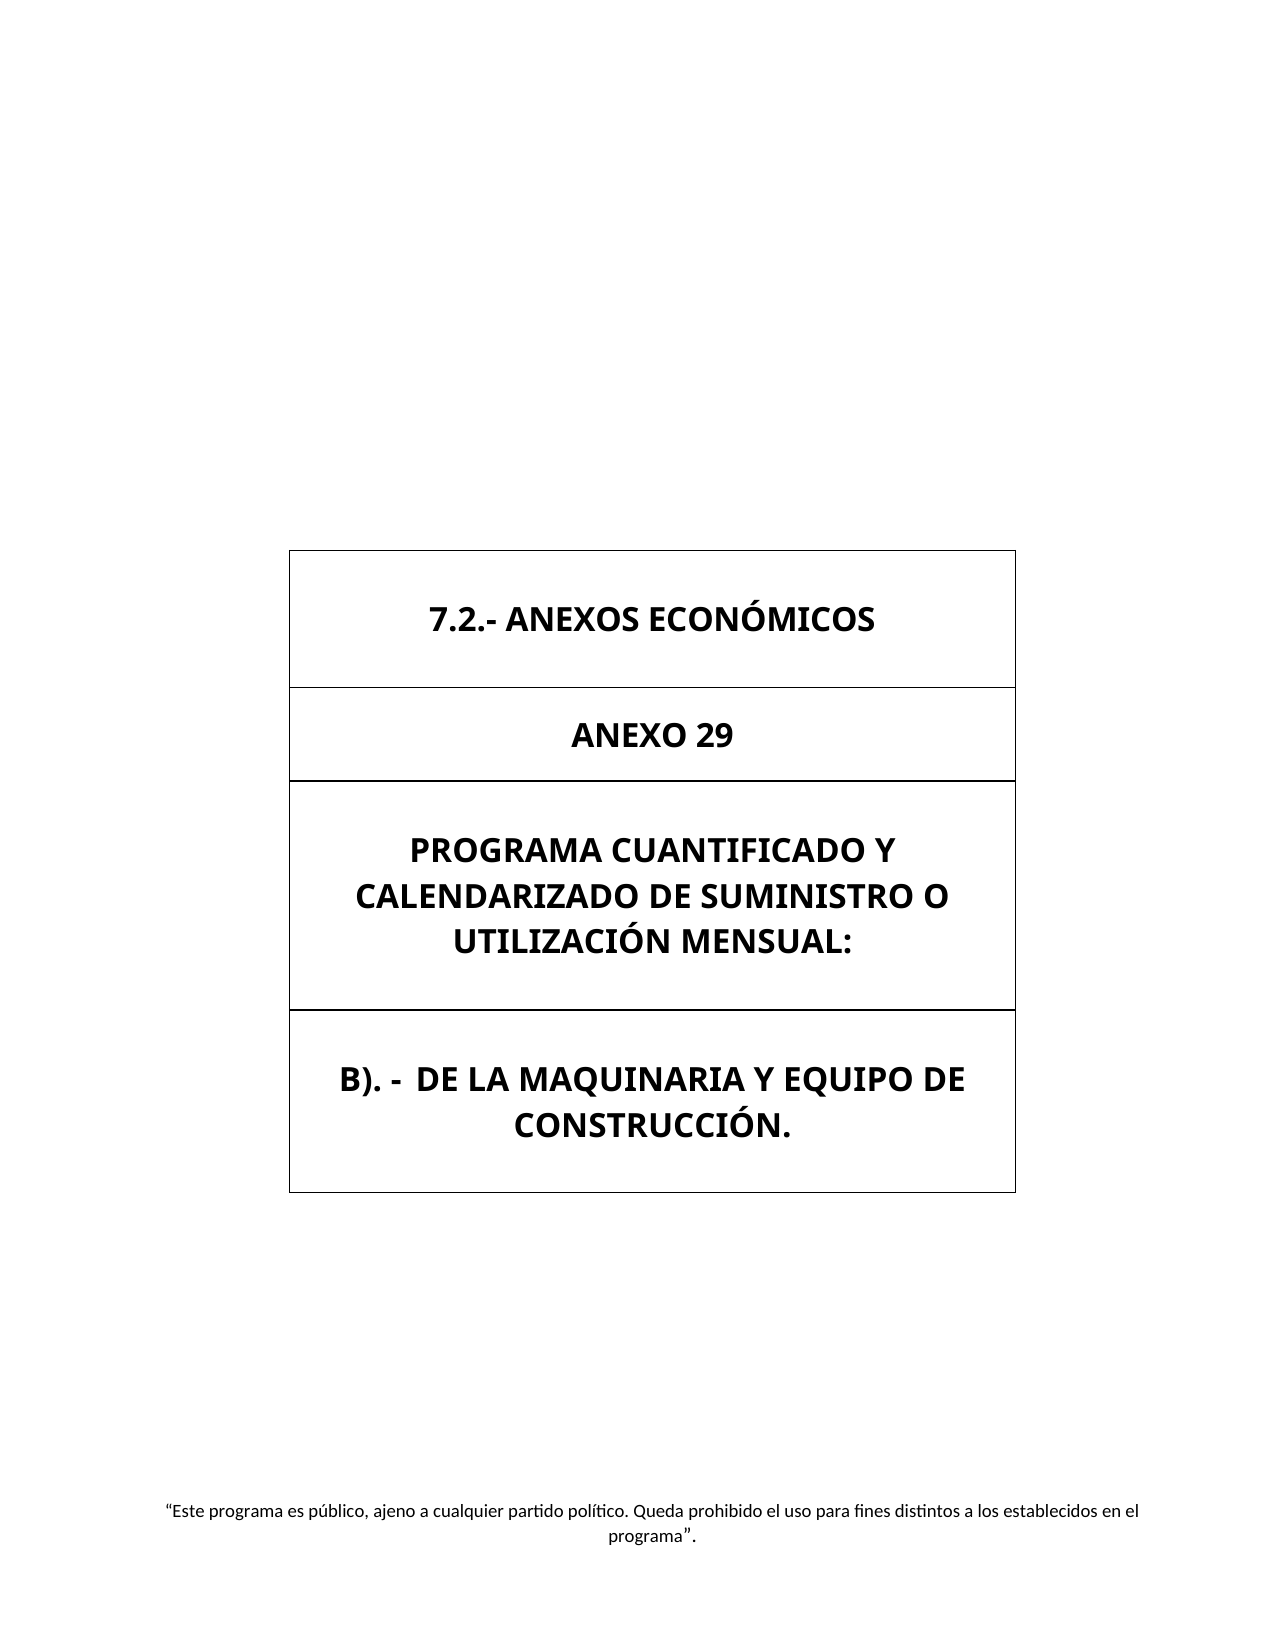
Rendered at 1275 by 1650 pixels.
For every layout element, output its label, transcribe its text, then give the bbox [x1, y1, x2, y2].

table_cell PROGRAMA CUANTIFICADO Y CALENDARIZADO DE SUMINISTRO O UTILIZACIÓN MENSUAL: [290, 782, 1015, 1009]
table_header 7.2.- ANEXOS ECONÓMICOS [290, 551, 1015, 687]
table_cell ANEXO 29 [290, 688, 1015, 780]
table_cell B). - DE LA MAQUINARIA Y EQUIPO DE CONSTRUCCIÓN. [290, 1011, 1015, 1192]
